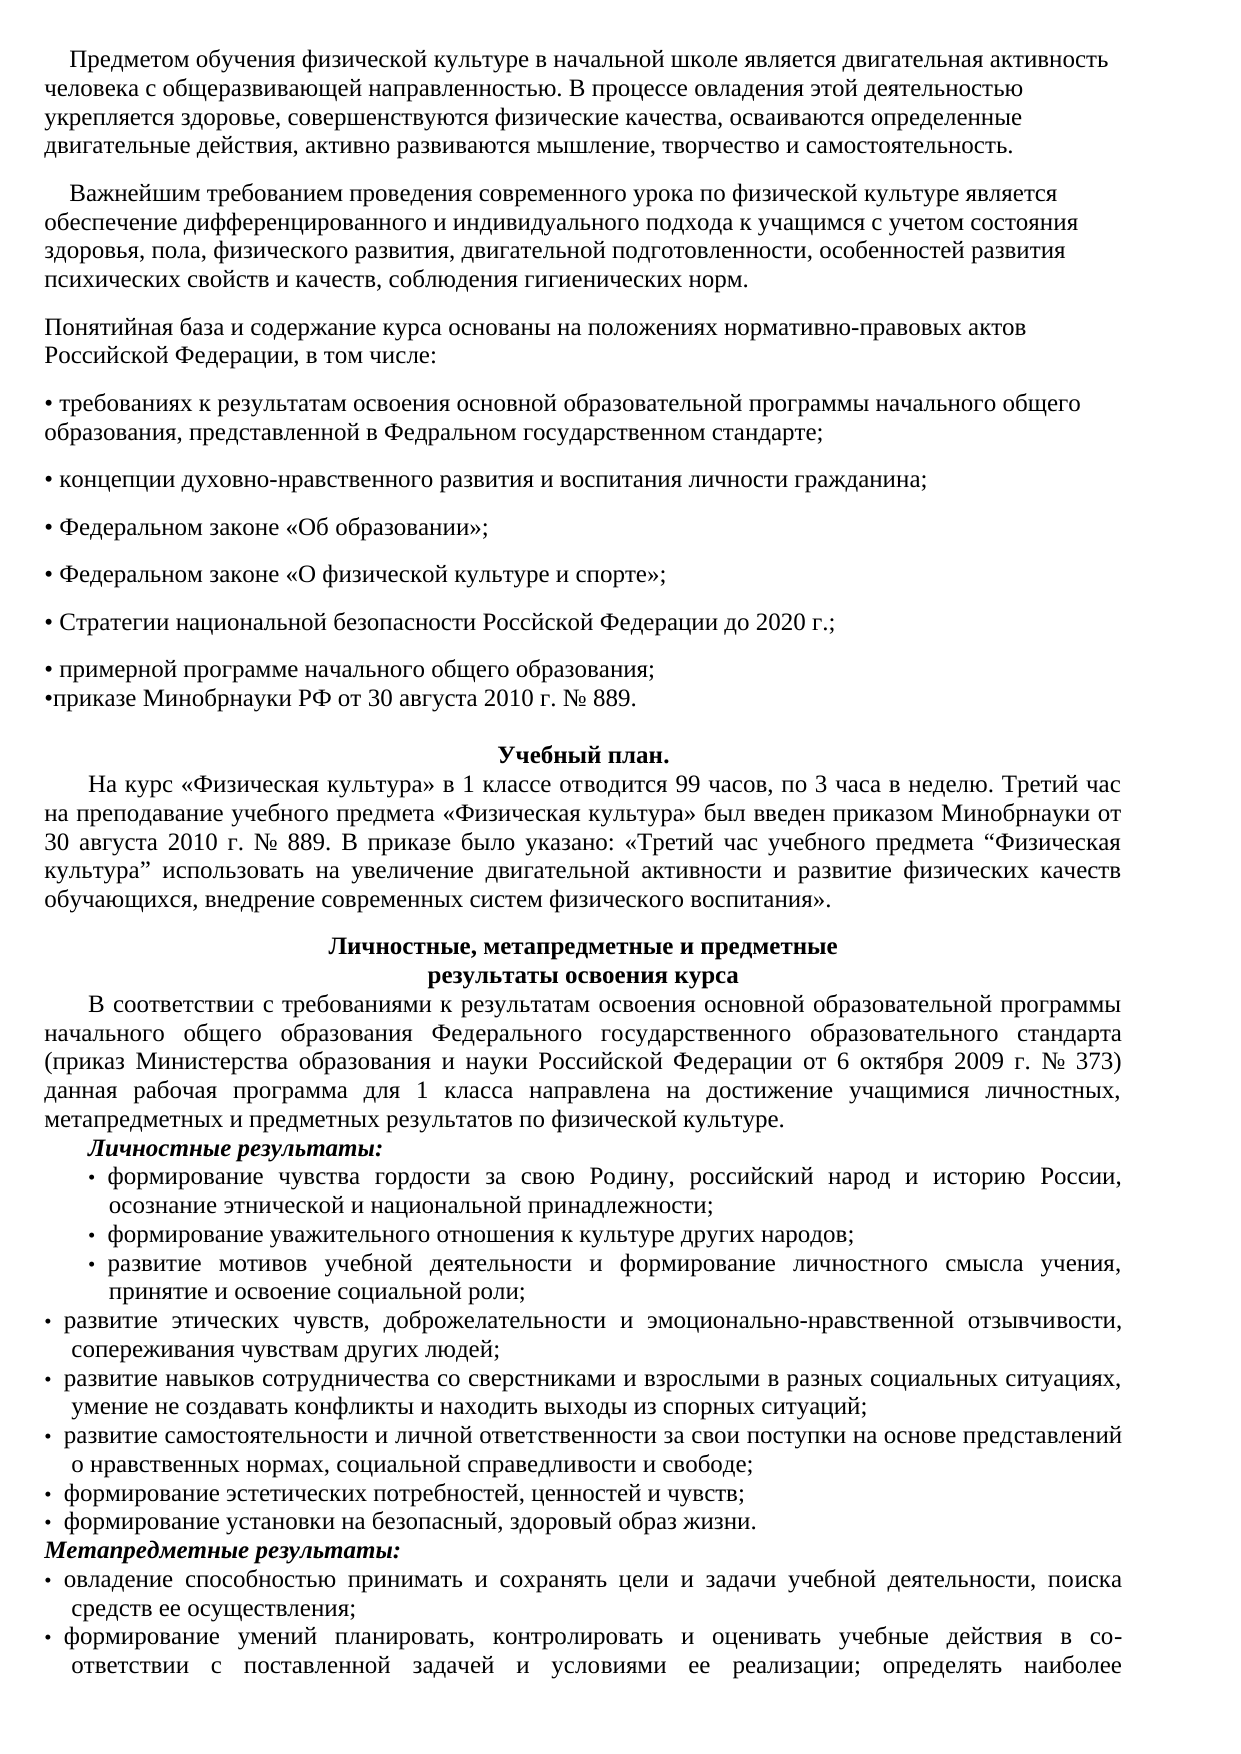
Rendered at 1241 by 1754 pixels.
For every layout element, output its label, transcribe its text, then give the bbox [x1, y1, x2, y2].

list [44, 1621, 1122, 1679]
list развитие навыков сотрудничества со сверстниками и взрослыми в разных социальных ситуациях, умение не создавать конфликты и находить выходы из спорных ситуаций; [44, 1363, 1122, 1420]
list формирование чувства гордости за свою Родину, российский народ и историю России, осознание этнической и национальной принадлежности; [88, 1161, 1122, 1219]
subtitle • примерной программе начального общего образования; [44, 654, 1122, 683]
subtitle Понятийная база и содержание курса основаны на положениях нормативно-правовых актов Российской Федерации, в том числе: [44, 312, 1122, 369]
subtitle • требованиях к результатам освоения основной образовательной программы начального общего образования, представленной в Федральном государственном стандарте; [44, 388, 1122, 446]
subtitle Важнейшим требованием проведения современного урока по физической культуре является обеспечение дифференцированного и индивидуального подхода к учащимся с учетом состояния здоровья, пола, физического развития, двигательной подготовленности, особенностей развития психических свойств и качеств, соблюдения гигиенических норм. [44, 178, 1122, 293]
list формирование уважительного отношения к культуре других народов; [88, 1219, 1122, 1248]
subtitle Учебный план. [44, 741, 1122, 769]
subtitle • Федеральном законе «Об образовании»; [44, 512, 1122, 541]
subtitle Личностные, метапредметные и предметные результаты освоения курса [44, 931, 1122, 989]
text На курс «Физическая культура» в 1 классе отводится 99 часов, по 3 часа в неделю. Третий час на преподавание учебного предмета «Физическая культура» был введен приказом Минобрнауки от 30 августа 2010 г. № 889. В приказе было указано: «Третий час учебного предмета “Физическая культура” использовать на увеличение двигательной активности и развитие физических качеств обучающихся, внедрение современных систем физического воспитания». [44, 769, 1122, 913]
list развитие этических чувств, доброжелательности и эмоционально-нравственной отзывчивости, сопереживания чувствам других людей; [44, 1305, 1122, 1363]
text В соответствии с требованиями к результатам освоения основной образовательной программы начального общего образования Федерального государственного образовательного стандарта (приказ Министерства образования и науки Российской Федерации от 6 октября 2009 г. № 373) данная рабочая программа для 1 класса направлена на достижение учащимися личностных, метапредметных и предметных результатов по физической культуре. [44, 989, 1122, 1133]
subtitle Предметом обучения физической культуре в начальной школе является двигательная активность человека с общеразвивающей направленностью. В процессе овладения этой деятельностью укрепляется здоровье, совершенствуются физические качества, осваиваются определенные двигательные действия, активно развиваются мышление, творчество и самостоятельность. [44, 44, 1122, 159]
list развитие мотивов учебной деятельности и формирование личностного смысла учения, принятие и освоение социальной роли; [88, 1248, 1122, 1305]
text Метапредметные результаты: [44, 1535, 1122, 1564]
subtitle • Федеральном законе «О физической культуре и спорте»; [44, 559, 1122, 588]
list овладение способностью принимать и сохранять цели и задачи учебной деятельности, поиска средств ее осуществления; [44, 1564, 1122, 1621]
list развитие самостоятельности и личной ответственности за свои поступки на основе представлений о нравственных нормах, социальной справедливости и свободе; [44, 1420, 1122, 1478]
list формирование установки на безопасный, здоровый образ жизни. [44, 1506, 1122, 1535]
subtitle • концепции духовно-нравственного развития и воспитания личности гражданина; [44, 464, 1122, 493]
text Личностные результаты: [88, 1133, 1122, 1161]
subtitle •приказе Минобрнауки РФ от 30 августа 2010 г. № 889. [44, 683, 1122, 712]
list формирование эстетических потребностей, ценностей и чувств; [44, 1478, 1122, 1506]
subtitle • Стратегии национальной безопасности Россйской Федерации до 2020 г.; [44, 607, 1122, 636]
